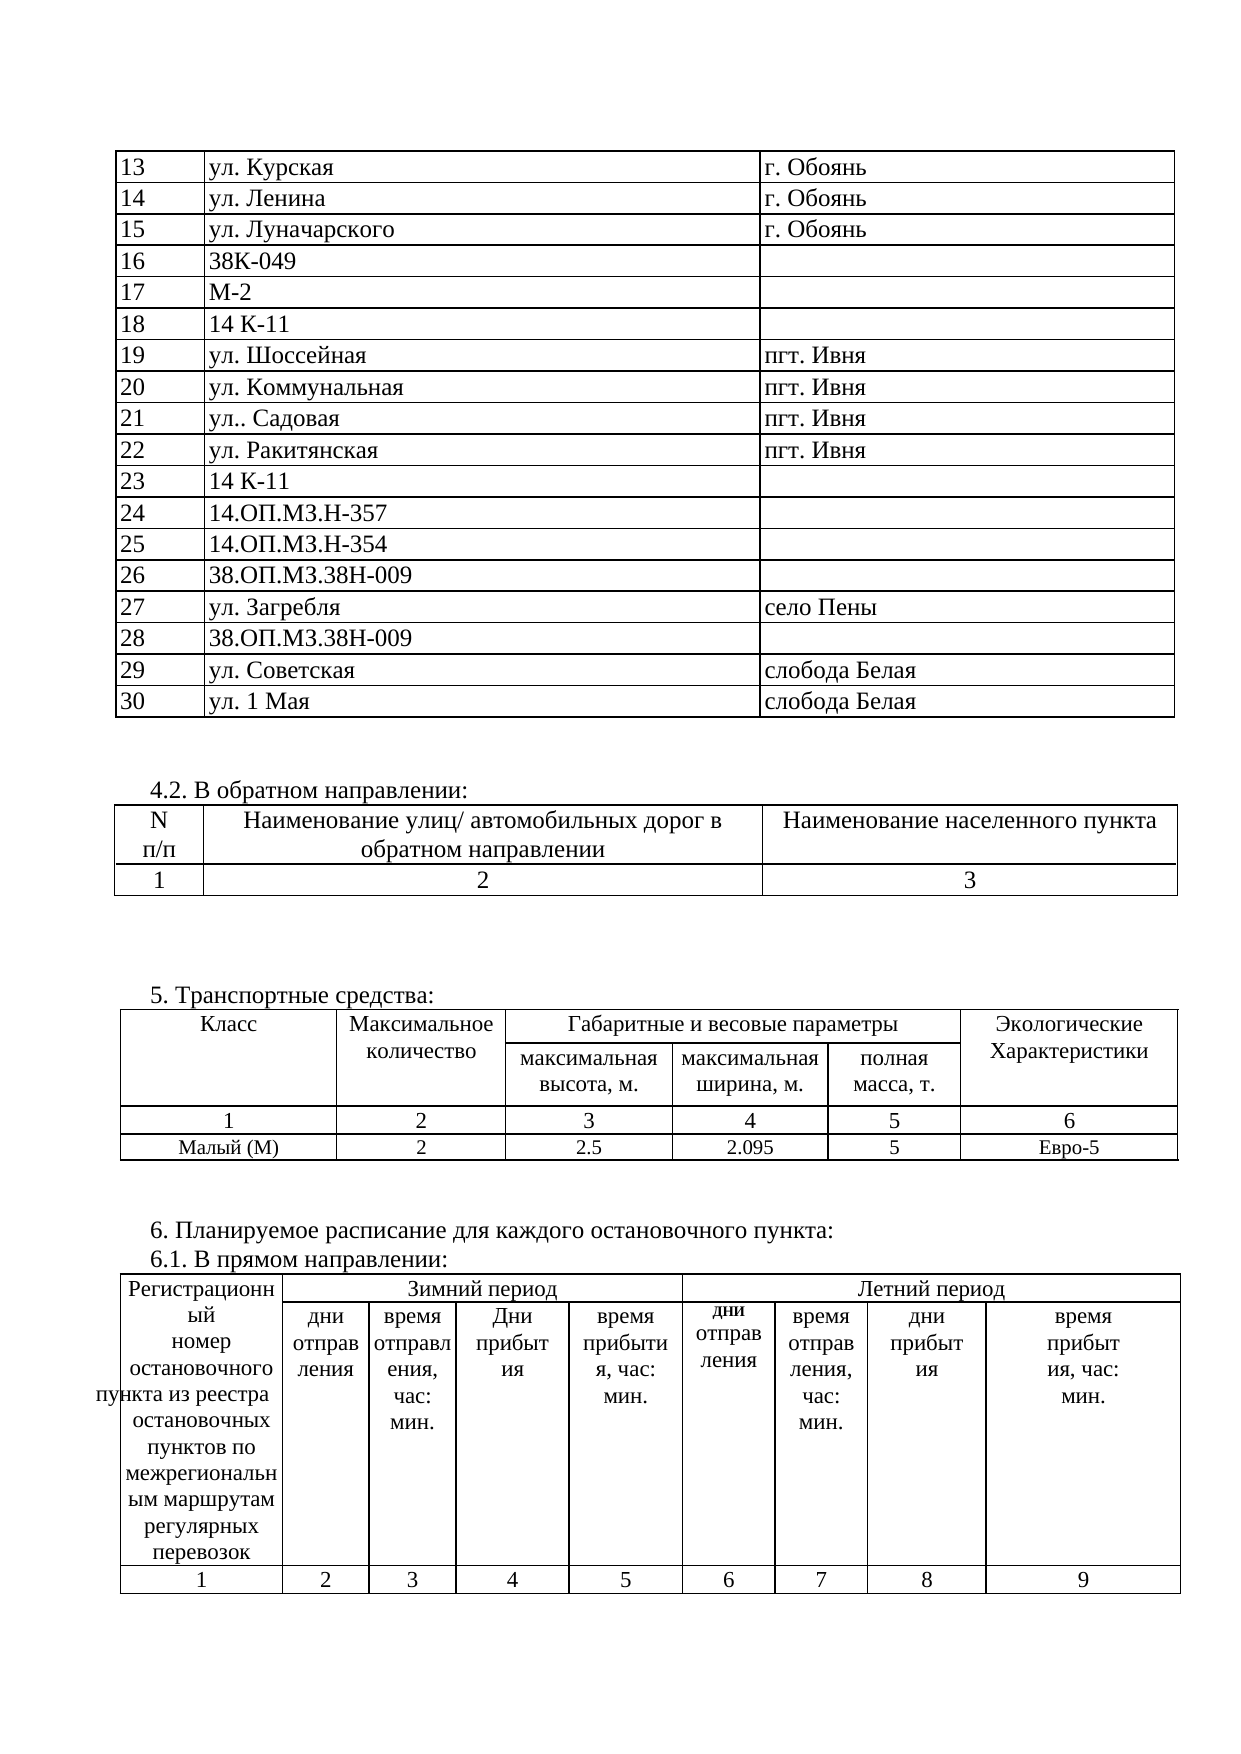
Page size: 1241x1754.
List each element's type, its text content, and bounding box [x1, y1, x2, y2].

table_cell М-2 [205, 277, 759, 307]
table_cell Малый (М) [121, 1135, 336, 1159]
table_cell 30 [117, 686, 204, 716]
table_cell 23 [117, 466, 204, 496]
table_header Зимний период [283, 1275, 682, 1301]
table_cell максимальная высота, м. [506, 1044, 672, 1105]
table_cell 8 [868, 1566, 985, 1592]
table_cell село Пены [761, 592, 1174, 622]
table_cell ул. Советская [205, 655, 759, 685]
table_cell 4 [673, 1107, 827, 1133]
table_cell пгт. Ивня [761, 372, 1174, 402]
table_cell максимальная ширина, м. [673, 1044, 827, 1105]
table_cell 14.ОП.МЗ.Н-354 [205, 529, 759, 559]
table_cell 5 [829, 1107, 960, 1133]
table_cell 2.095 [673, 1135, 827, 1159]
table_cell 14.ОП.МЗ.Н-357 [205, 498, 759, 527]
table_cell 2 [204, 865, 762, 894]
table_cell 6 [961, 1107, 1177, 1133]
table_header Габаритные и весовые параметры [506, 1010, 960, 1042]
table_cell 27 [117, 592, 204, 622]
table_cell 2 [283, 1566, 368, 1592]
text 6.1. В прямом направлении: [150, 1244, 1090, 1273]
table_header Летний период [683, 1275, 1180, 1301]
table_cell 16 [117, 246, 204, 276]
table_cell 9 [987, 1566, 1180, 1592]
table_cell дни прибыт ия [868, 1303, 985, 1564]
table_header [121, 1275, 282, 1564]
table_cell ДНИ отправ ления [683, 1303, 774, 1564]
table_header N п/п [115, 806, 203, 863]
table_cell г. Обоянь [761, 152, 1174, 181]
table_cell ул. Шоссейная [205, 340, 759, 370]
table_cell 5 [829, 1135, 960, 1159]
table_cell время отправл ения, час: мин. [370, 1303, 455, 1564]
table_cell 2 [337, 1107, 505, 1133]
text 6. Планируемое расписание для каждого остановочного пункта: [150, 1216, 1090, 1244]
table_cell 2 [337, 1135, 505, 1159]
table_cell г. Обоянь [761, 183, 1174, 213]
table_cell 1 [121, 1566, 282, 1592]
table_cell [761, 529, 1174, 559]
table_cell [761, 466, 1174, 496]
table_cell слобода Белая [761, 655, 1174, 685]
table_cell 14 К-11 [205, 466, 759, 496]
table_header Наименование населенного пункта [763, 806, 1177, 863]
table_cell 6 [683, 1566, 774, 1592]
table_cell 14 [117, 183, 204, 213]
table_cell 26 [117, 561, 204, 590]
table_cell 24 [117, 498, 204, 527]
table_cell 3 [506, 1107, 672, 1133]
table_cell время прибыти я, час: мин. [570, 1303, 682, 1564]
table_cell 1 [121, 1107, 336, 1133]
table_cell 38.ОП.МЗ.38Н-009 [205, 623, 759, 653]
text 4.2. В обратном направлении: [150, 775, 1090, 804]
table_cell ул. Курская [205, 152, 759, 181]
table_header Максимальное количество [337, 1010, 505, 1105]
table_cell 28 [117, 623, 204, 653]
table_cell 15 [117, 215, 204, 244]
table_cell [761, 561, 1174, 590]
table_cell [761, 498, 1174, 527]
table_cell 22 [117, 435, 204, 464]
table_cell [761, 623, 1174, 653]
table_header Класс [121, 1010, 336, 1105]
table_cell 7 [776, 1566, 867, 1592]
table_cell ул. 1 Мая [205, 686, 759, 716]
table_cell 29 [117, 655, 204, 685]
table_cell время прибыт ия, час: мин. [987, 1303, 1180, 1564]
table_header Экологические Характеристики [961, 1010, 1177, 1105]
table_cell 21 [117, 403, 204, 433]
text 5. Транспортные средства: [150, 980, 1090, 1009]
table_cell [761, 309, 1174, 339]
table_cell 25 [117, 529, 204, 559]
table_cell ул. Ленина [205, 183, 759, 213]
table_cell 17 [117, 277, 204, 307]
table_cell ул. Загребля [205, 592, 759, 622]
table_cell слобода Белая [761, 686, 1174, 716]
table_header Наименование улиц/ автомобильных дорог в обратном направлении [204, 806, 762, 863]
table_cell Евро-5 [961, 1135, 1177, 1159]
table_cell 5 [570, 1566, 682, 1592]
table_cell 18 [117, 309, 204, 339]
table_cell 2.5 [506, 1135, 672, 1159]
table_cell 38К-049 [205, 246, 759, 276]
table_cell время отправ ления, час: мин. [776, 1303, 867, 1564]
table_cell дни отправ ления [283, 1303, 368, 1564]
table_cell пгт. Ивня [761, 340, 1174, 370]
table_cell 38.ОП.МЗ.38Н-009 [205, 561, 759, 590]
table_cell 3 [763, 863, 1177, 894]
table_cell 1 [115, 864, 203, 894]
table_cell [761, 277, 1174, 307]
table_cell пгт. Ивня [761, 403, 1174, 433]
table_cell 3 [370, 1566, 455, 1592]
table_cell 14 К-11 [205, 309, 759, 339]
table_cell 13 [117, 152, 204, 181]
table_cell 19 [117, 340, 204, 370]
table_cell г. Обоянь [761, 215, 1174, 244]
table_cell 4 [457, 1566, 568, 1592]
table_cell ул. Луначарского [205, 215, 759, 244]
table_cell ул. Ракитянская [205, 435, 759, 464]
table_cell ул.. Садовая [205, 403, 759, 433]
table_cell Дни прибыт ия [457, 1303, 568, 1564]
table_cell пгт. Ивня [761, 435, 1174, 464]
table_cell [761, 246, 1174, 276]
table_cell 20 [117, 372, 204, 402]
table_cell полная масса, т. [829, 1044, 960, 1105]
table_cell ул. Коммунальная [205, 372, 759, 402]
